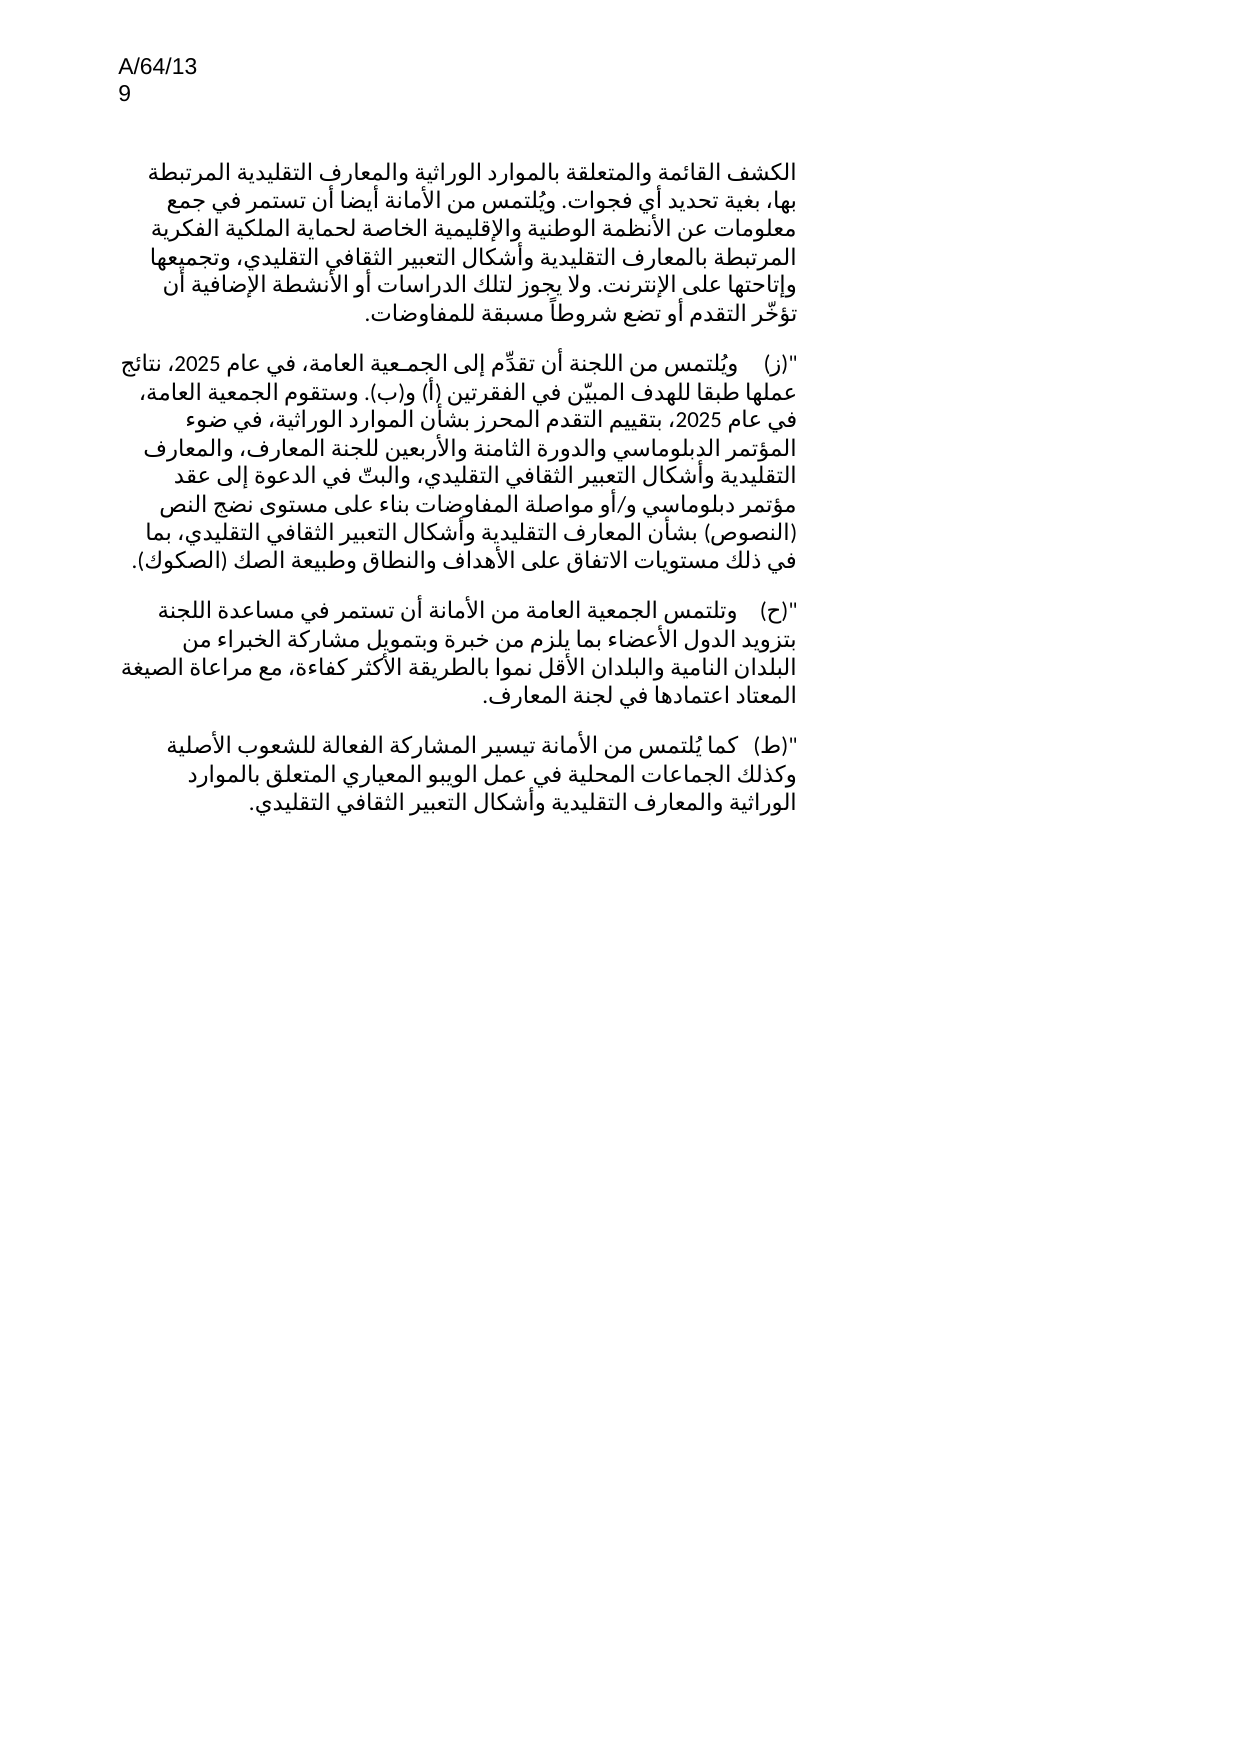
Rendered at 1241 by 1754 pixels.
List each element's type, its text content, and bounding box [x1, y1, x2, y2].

text "(ز) ويُلتمس من اللجنة أن تقدِّم إلى الجمـعية العامة، في عام 2025، نتائج عملها طبقا للهدف المبيّن في الفقرتين (أ) و(ب). وستقوم الجمعية العامة، في عام 2025، بتقييم التقدم المحرز بشأن الموارد الوراثية، في ضوء المؤتمر الدبلوماسي والدورة الثامنة والأربعين للجنة المعارف، والمعارف التقليدية وأشكال التعبير الثقافي التقليدي، والبتّ في الدعوة إلى عقد مؤتمر دبلوماسي و/أو مواصلة المفاوضات بناء على مستوى نضج النص (النصوص) بشأن المعارف التقليدية وأشكال التعبير الثقافي التقليدي، بما في ذلك مستويات الاتفاق على الأهداف والنطاق وطبيعة الصك (الصكوك). [118, 349, 797, 574]
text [118, 158, 797, 327]
text "(ط) كما يُلتمس من الأمانة تيسير المشاركة الفعالة للشعوب الأصلية وكذلك الجماعات المحلية في عمل الويبو المعياري المتعلق بالموارد الوراثية والمعارف التقليدية وأشكال التعبير الثقافي التقليدي. [118, 732, 797, 816]
text "(ح) وتلتمس الجمعية العامة من الأمانة أن تستمر في مساعدة اللجنة بتزويد الدول الأعضاء بما يلزم من خبرة وبتمويل مشاركة الخبراء من البلدان النامية والبلدان الأقل نموا بالطريقة الأكثر كفاءة، مع مراعاة الصيغة المعتاد اعتمادها في لجنة المعارف. [118, 597, 797, 709]
